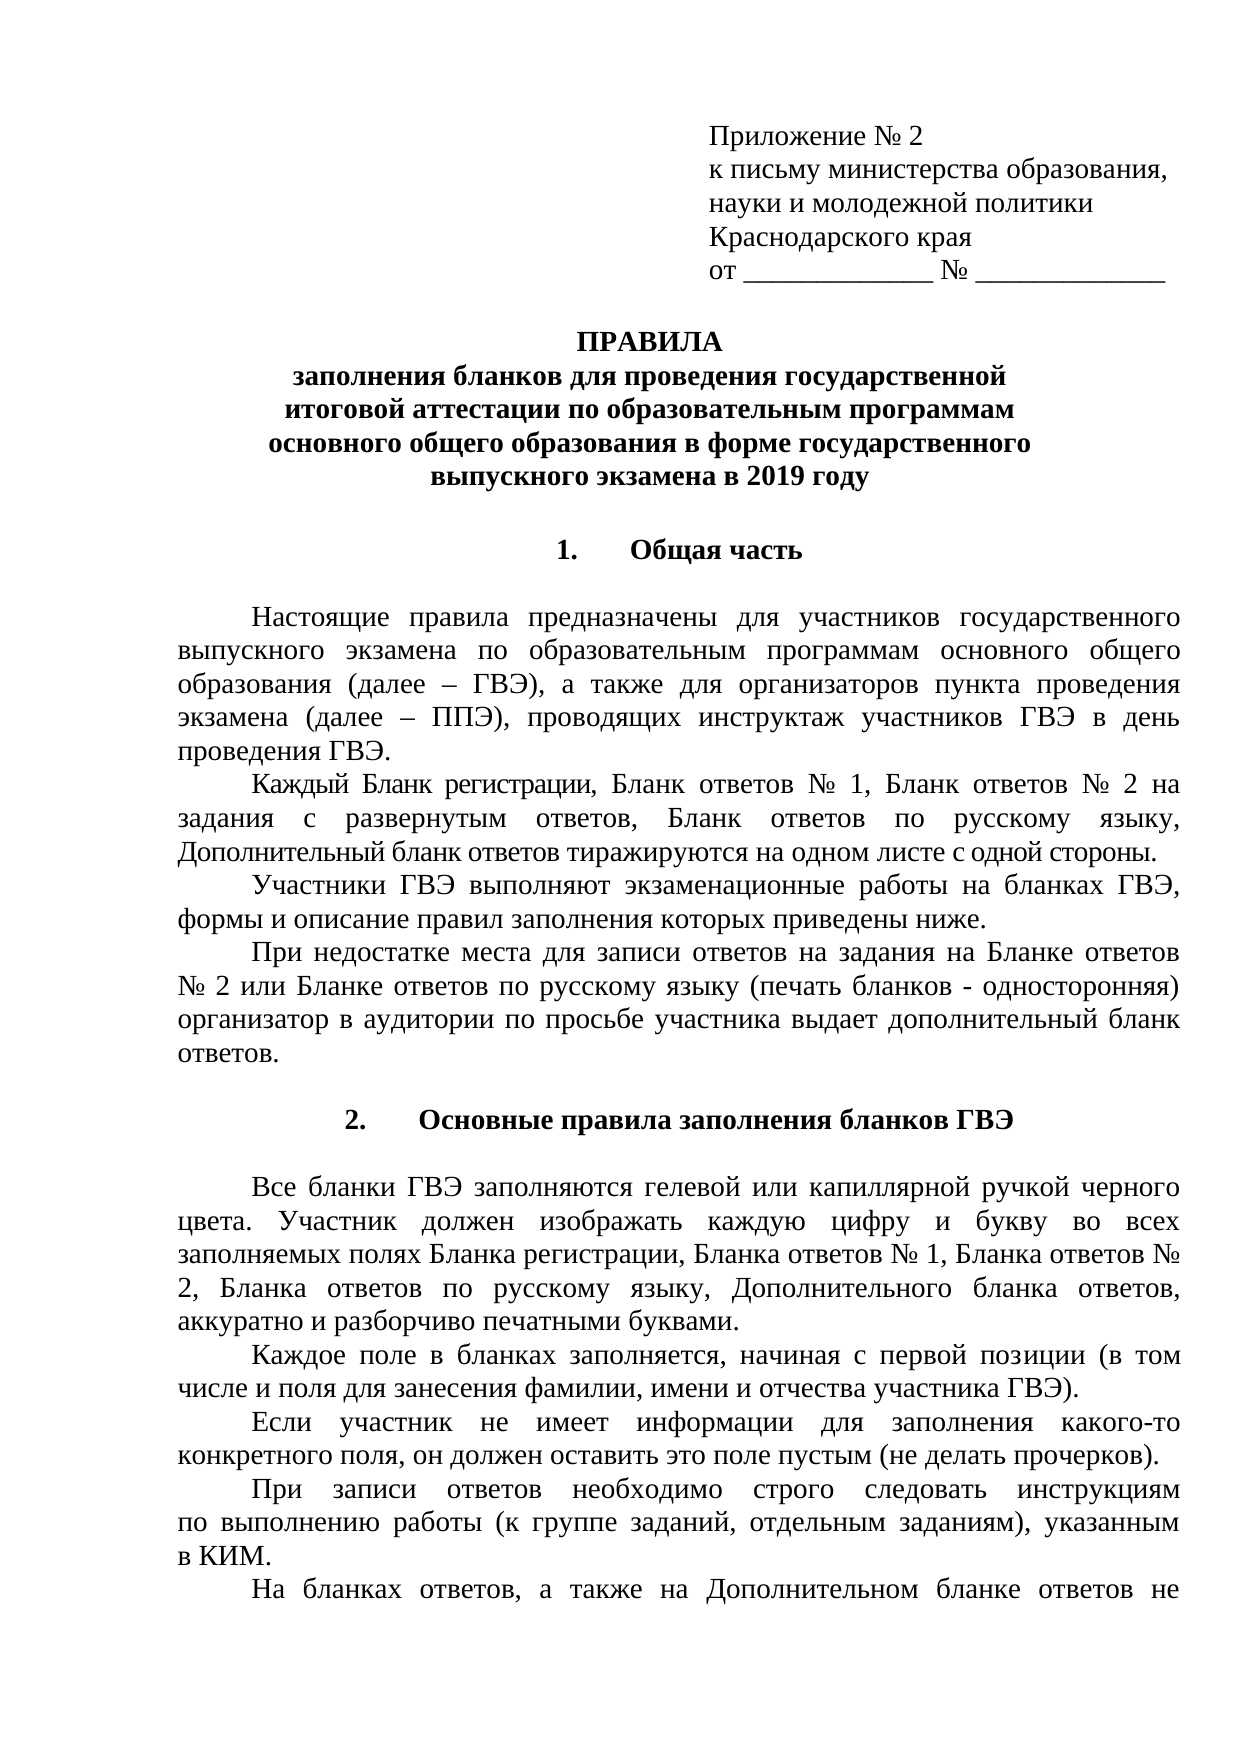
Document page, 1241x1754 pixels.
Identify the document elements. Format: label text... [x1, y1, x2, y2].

text Если участник не имеет информации для заполнения какого-то конкретного поля, он должен оставить это поле пустым (не делать прочерков). [177, 1404, 1181, 1471]
text Каждый Бланк регистрации, Бланк ответов № 1, Бланк ответов № 2 на задания с развернутым ответов, Бланк ответов по русскому языку, Дополнительный бланк ответов тиражируются на одном листе с одной стороны. [177, 767, 1181, 867]
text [177, 1572, 1181, 1605]
text При записи ответов необходимо строго следовать инструкциям по выполнению работы (к группе заданий, отдельным заданиям), указанным в КИМ. [177, 1471, 1181, 1572]
text Приложение № 2 [709, 118, 1181, 152]
text Настоящие правила предназначены для участников государственного выпускного экзамена по образовательным программам основного общего образования (далее – ГВЭ), а также для организаторов пункта проведения экзамена (далее – ППЭ), проводящих инструктаж участников ГВЭ в день проведения ГВЭ. [177, 599, 1181, 767]
text Каждое поле в бланках заполняется, начиная с первой позиции (в том числе и поля для занесения фамилии, имени и отчества участника ГВЭ). [177, 1337, 1181, 1404]
text Участники ГВЭ выполняют экзаменационные работы на бланках ГВЭ, формы и описание правил заполнения которых приведены ниже. [177, 867, 1181, 934]
text от _____________ № _____________ [709, 252, 1181, 286]
text к письму министерства образования, науки и молодежной политики Краснодарского края [709, 152, 1181, 252]
text заполнения бланков для проведения государственной итоговой аттестации по образовательным программам основного общего образования в форме государственного выпускного экзамена в 2019 году [236, 358, 1063, 492]
text ПРАВИЛА [236, 324, 1063, 358]
list Основные правила заполнения бланков ГВЭ [177, 1102, 1181, 1136]
text Все бланки ГВЭ заполняются гелевой или капиллярной ручкой черного цвета. Участник должен изображать каждую цифру и букву во всех заполняемых полях Бланка регистрации, Бланка ответов № 1, Бланка ответов № 2, Бланка ответов по русскому языку, Дополнительного бланка ответов, аккуратно и разборчиво печатными буквами. [177, 1169, 1181, 1337]
text При недостатке места для записи ответов на задания на Бланке ответов № 2 или Бланке ответов по русскому языку (печать бланков - односторонняя) организатор в аудитории по просьбе участника выдает дополнительный бланк ответов. [177, 934, 1181, 1068]
list Общая часть [177, 532, 1181, 565]
